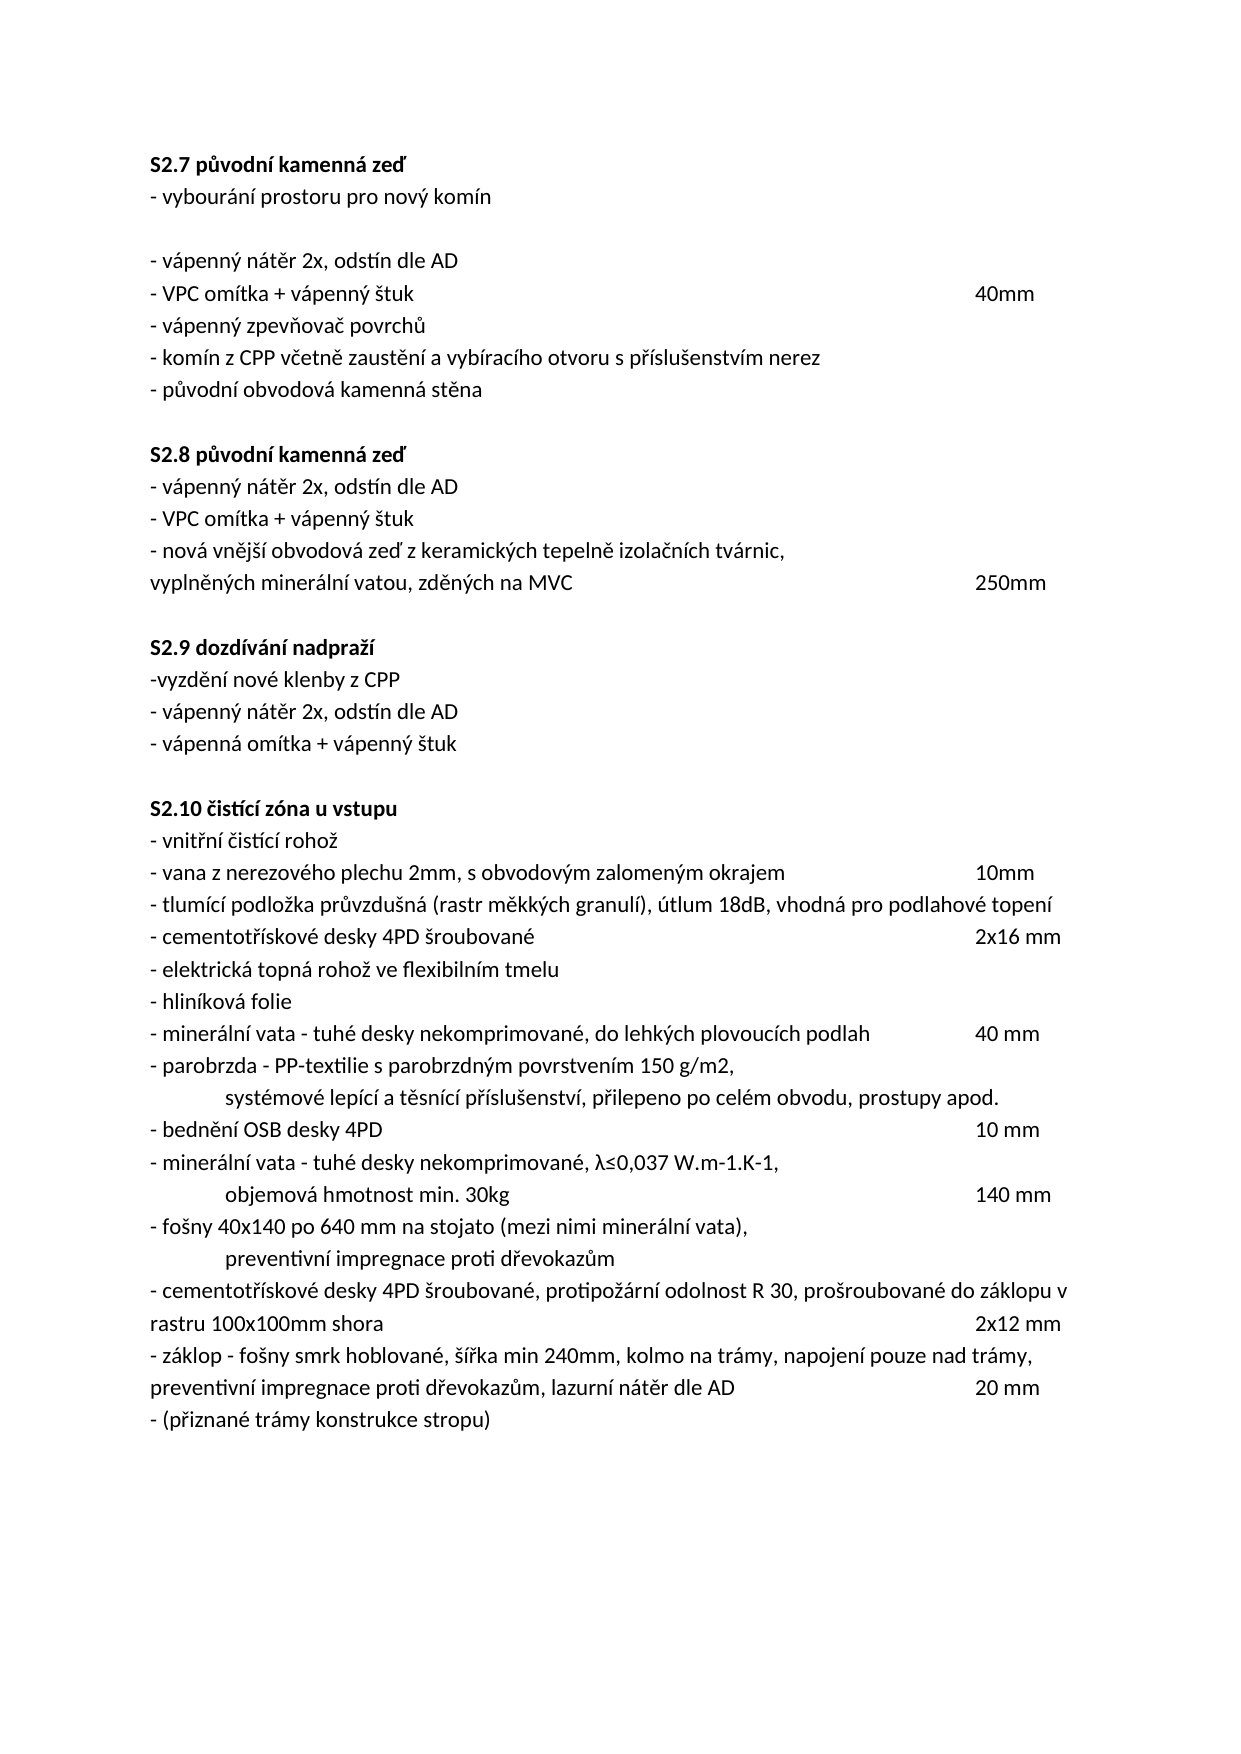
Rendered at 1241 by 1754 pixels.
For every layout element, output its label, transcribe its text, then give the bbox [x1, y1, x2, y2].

text - vápenná omítka + vápenný štuk [150, 729, 1090, 757]
text - vápenný zpevňovač povrchů [150, 311, 1090, 339]
text - hliníková folie [150, 987, 1090, 1015]
text - fošny 40x140 po 640 mm na stojato (mezi nimi minerální vata), [150, 1212, 1090, 1240]
text - vybourání prostoru pro nový komín [150, 182, 1090, 210]
text objemová hmotnost min. 30kg 140 mm [150, 1180, 1090, 1208]
text - vana z nerezového plechu 2mm, s obvodovým zalomeným okrajem 10mm [150, 858, 1090, 886]
text - parobrzda - PP-textilie s parobrzdným povrstvením 150 g/m2, [150, 1051, 1090, 1079]
text S2.9 dozdívání nadpraží [150, 633, 1090, 661]
text - bednění OSB desky 4PD 10 mm [150, 1116, 1090, 1144]
text - vápenný nátěr 2x, odstín dle AD [150, 697, 1090, 725]
text - komín z CPP včetně zaustění a vybíracího otvoru s příslušenstvím nerez [150, 343, 1090, 371]
text systémové lepící a těsnící příslušenství, přilepeno po celém obvodu, prostupy apod. [150, 1083, 1090, 1111]
text S2.7 původní kamenná zeď [150, 150, 1090, 178]
text - nová vnější obvodová zeď z keramických tepelně izolačních tvárnic, [150, 536, 1090, 564]
text - záklop - fošny smrk hoblované, šířka min 240mm, kolmo na trámy, napojení pouze nad trámy, preventivní impregnace proti dřevokazům, lazurní nátěr dle AD 20 mm [150, 1341, 1090, 1401]
text - cementotřískové desky 4PD šroubované 2x16 mm [150, 922, 1090, 951]
text - minerální vata - tuhé desky nekomprimované, λ≤0,037 W.m-1.K-1, [150, 1148, 1090, 1176]
text S2.8 původní kamenná zeď [150, 440, 1090, 468]
text - tlumící podložka průvzdušná (rastr měkkých granulí), útlum 18dB, vhodná pro podlahové topení [150, 890, 1090, 918]
text -vyzdění nové klenby z CPP [150, 665, 1090, 693]
text - (přiznané trámy konstrukce stropu) [150, 1405, 1090, 1433]
text - cementotřískové desky 4PD šroubované, protipožární odolnost R 30, prošroubované do záklopu v rastru 100x100mm shora 2x12 mm [150, 1277, 1090, 1337]
text - vápenný nátěr 2x, odstín dle AD [150, 247, 1090, 274]
text preventivní impregnace proti dřevokazům [150, 1244, 1090, 1272]
text S2.10 čistící zóna u vstupu [150, 794, 1090, 822]
text - vápenný nátěr 2x, odstín dle AD [150, 472, 1090, 500]
text - VPC omítka + vápenný štuk 40mm [150, 279, 1090, 307]
text - elektrická topná rohož ve flexibilním tmelu [150, 955, 1090, 983]
text vyplněných minerální vatou, zděných na MVC 250mm [150, 568, 1090, 596]
text - minerální vata - tuhé desky nekomprimované, do lehkých plovoucích podlah 40 mm [150, 1019, 1090, 1047]
text - vnitřní čistící rohož [150, 826, 1090, 854]
text - VPC omítka + vápenný štuk [150, 504, 1090, 532]
text - původní obvodová kamenná stěna [150, 375, 1090, 403]
